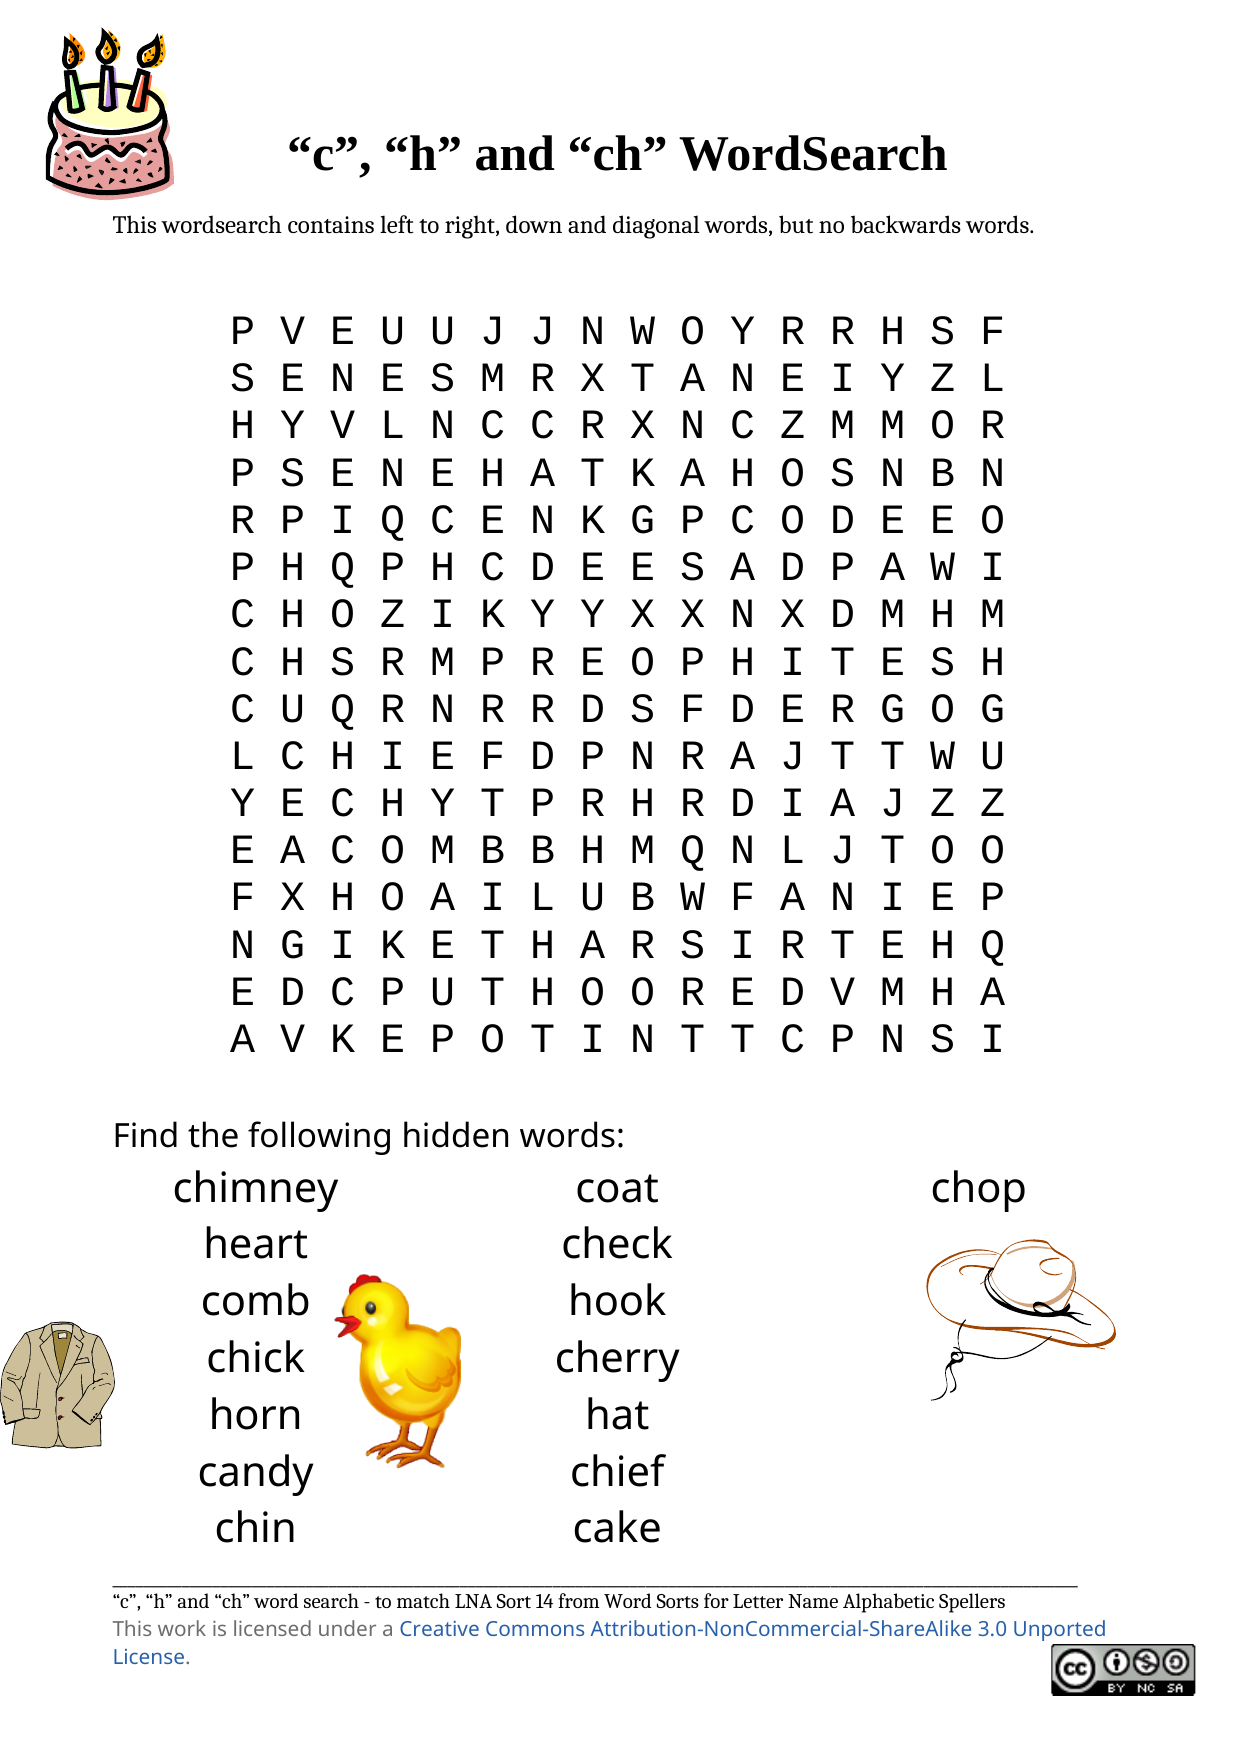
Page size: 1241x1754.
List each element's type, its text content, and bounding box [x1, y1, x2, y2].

text chief [474, 1441, 760, 1498]
text E D C P U T H O O R E D V M H A [112, 971, 1122, 1018]
text L C H I E F D P N R A J T T W U [112, 734, 1122, 782]
text cake [474, 1498, 760, 1555]
text This wordsearch contains left to right, down and diagonal words, but no backwards words. [112, 211, 1122, 239]
text R P I Q C E N K G P C O D E E O [112, 499, 1122, 546]
text P S E N E H A T K A H O S N B N [112, 451, 1122, 499]
picture [399, 1261, 474, 1474]
text horn [112, 1384, 399, 1441]
text chin [112, 1498, 399, 1555]
text hat [474, 1384, 760, 1441]
text E A C O M B B H M Q N L J T O O [112, 829, 1122, 876]
text F X H O A I L U B W F A N I E P [112, 876, 1122, 923]
text cherry [474, 1328, 760, 1384]
text A V K E P O T I N T T C P N S I [112, 1018, 1122, 1065]
text hook [474, 1271, 760, 1328]
text H Y V L N C C R X N C Z M M O R [112, 404, 1122, 451]
text chick [112, 1328, 399, 1384]
text Y E C H Y T P R H R D I A J Z Z [112, 782, 1122, 829]
text Find the following hidden words: [112, 1112, 1122, 1157]
text N G I K E T H A R S I R T E H Q [112, 923, 1122, 971]
text check [474, 1214, 760, 1271]
text coat [474, 1157, 760, 1214]
text comb [112, 1271, 399, 1328]
text C H O Z I K Y Y X X N X D M H M [112, 593, 1122, 640]
text P H Q P H C D E E S A D P A W I [112, 546, 1122, 593]
text S E N E S M R X T A N E I Y Z L [112, 357, 1122, 404]
text “c”, “h” and “ch” WordSearch [112, 124, 1122, 182]
text C U Q R N R R D S F D E R G O G [112, 687, 1122, 734]
picture [1051, 1644, 1196, 1696]
text C H S R M P R E O P H I T E S H [112, 640, 1122, 687]
text chop [835, 1157, 1122, 1214]
text chimney [112, 1157, 399, 1214]
text heart [112, 1214, 399, 1271]
text candy [112, 1441, 399, 1498]
text P V E U U J J N W O Y R R H S F [112, 310, 1122, 357]
